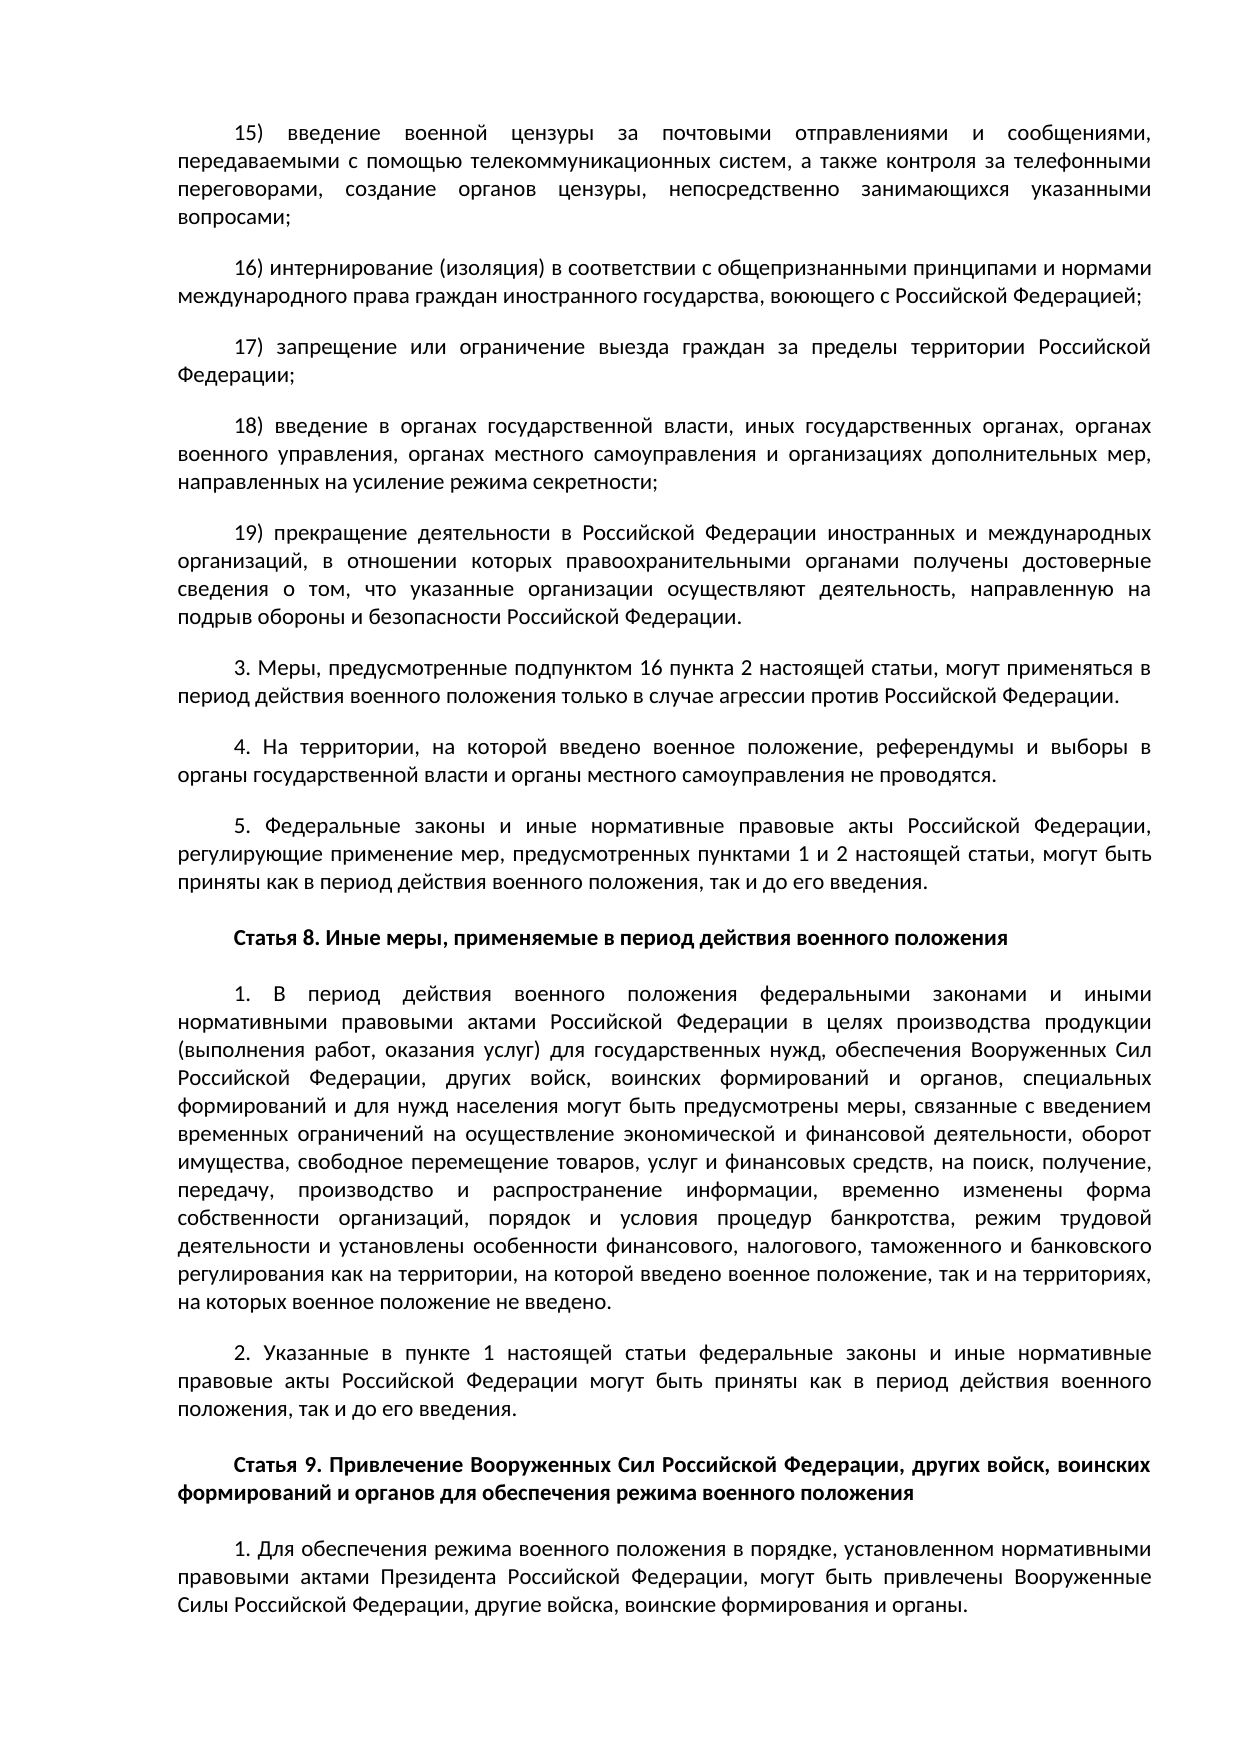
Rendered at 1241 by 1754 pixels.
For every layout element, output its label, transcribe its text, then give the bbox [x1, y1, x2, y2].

text 2. Указанные в пункте 1 настоящей статьи федеральные законы и иные нормативные правовые акты Российской Федерации могут быть приняты как в период действия военного положения, так и до его введения. [177, 1338, 1152, 1422]
text 3. Меры, предусмотренные подпунктом 16 пункта 2 настоящей статьи, могут применяться в период действия военного положения только в случае агрессии против Российской Федерации. [177, 653, 1152, 709]
title Статья 8. Иные меры, применяемые в период действия военного положения [177, 923, 1152, 951]
text 15) введение военной цензуры за почтовыми отправлениями и сообщениями, передаваемыми с помощью телекоммуникационных систем, а также контроля за телефонными переговорами, создание органов цензуры, непосредственно занимающихся указанными вопросами; [177, 118, 1152, 230]
text 5. Федеральные законы и иные нормативные правовые акты Российской Федерации, регулирующие применение мер, предусмотренных пунктами 1 и 2 настоящей статьи, могут быть приняты как в период действия военного положения, так и до его введения. [177, 811, 1152, 895]
text 19) прекращение деятельности в Российской Федерации иностранных и международных организаций, в отношении которых правоохранительными органами получены достоверные сведения о том, что указанные организации осуществляют деятельность, направленную на подрыв обороны и безопасности Российской Федерации. [177, 518, 1152, 630]
text 16) интернирование (изоляция) в соответствии с общепризнанными принципами и нормами международного права граждан иностранного государства, воюющего с Российской Федерацией; [177, 253, 1152, 309]
text 17) запрещение или ограничение выезда граждан за пределы территории Российской Федерации; [177, 332, 1152, 388]
text 1. В период действия военного положения федеральными законами и иными нормативными правовыми актами Российской Федерации в целях производства продукции (выполнения работ, оказания услуг) для государственных нужд, обеспечения Вооруженных Сил Российской Федерации, других войск, воинских формирований и органов, специальных формирований и для нужд населения могут быть предусмотрены меры, связанные с введением временных ограничений на осуществление экономической и финансовой деятельности, оборот имущества, свободное перемещение товаров, услуг и финансовых средств, на поиск, получение, передачу, производство и распространение информации, временно изменены форма собственности организаций, порядок и условия процедур банкротства, режим трудовой деятельности и установлены особенности финансового, налогового, таможенного и банковского регулирования как на территории, на которой введено военное положение, так и на территориях, на которых военное положение не введено. [177, 979, 1152, 1315]
text 18) введение в органах государственной власти, иных государственных органах, органах военного управления, органах местного самоуправления и организациях дополнительных мер, направленных на усиление режима секретности; [177, 411, 1152, 495]
text 1. Для обеспечения режима военного положения в порядке, установленном нормативными правовыми актами Президента Российской Федерации, могут быть привлечены Вооруженные Силы Российской Федерации, другие войска, воинские формирования и органы. [177, 1534, 1152, 1618]
title Статья 9. Привлечение Вооруженных Сил Российской Федерации, других войск, воинских формирований и органов для обеспечения режима военного положения [177, 1450, 1152, 1506]
text 4. На территории, на которой введено военное положение, референдумы и выборы в органы государственной власти и органы местного самоуправления не проводятся. [177, 732, 1152, 788]
